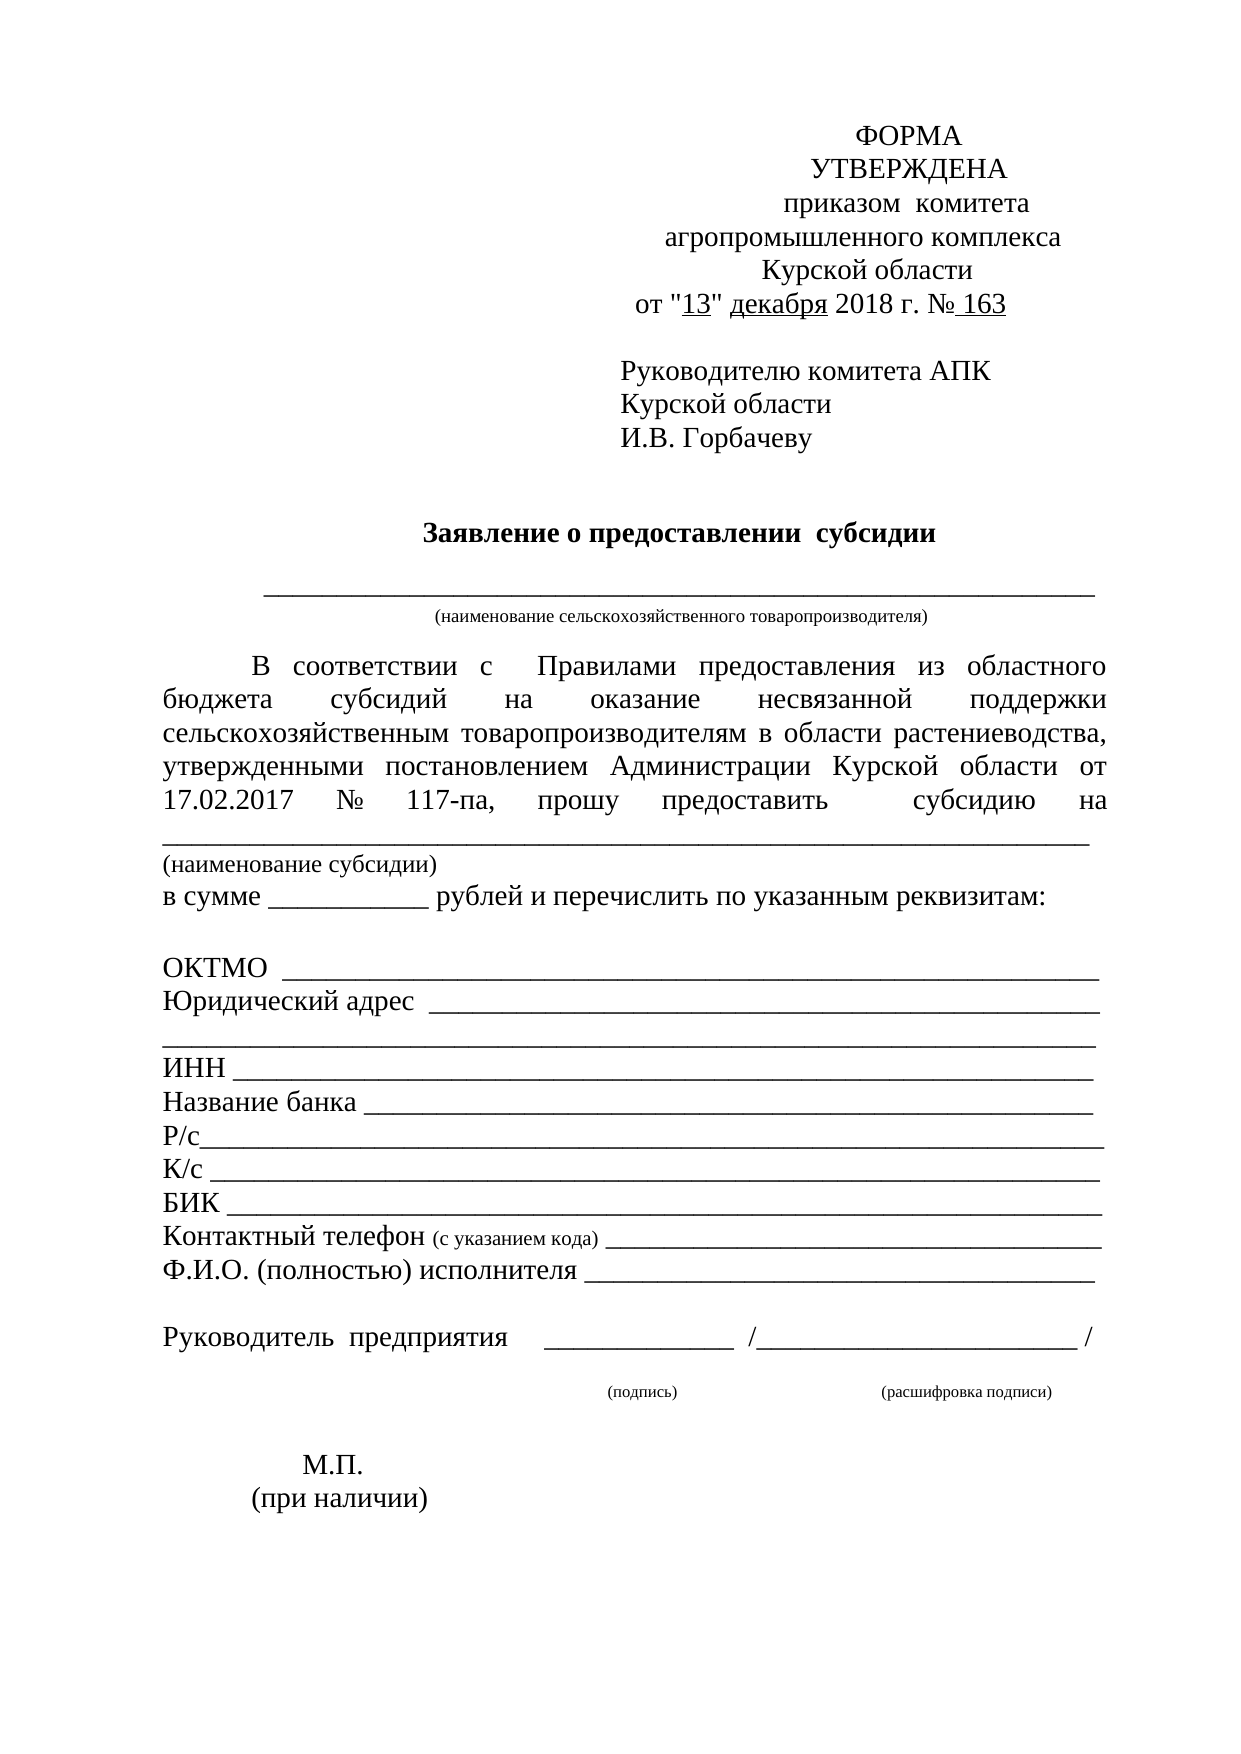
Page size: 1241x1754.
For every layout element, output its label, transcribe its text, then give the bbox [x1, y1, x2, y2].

text Заявление о предоставлении субсидии [162, 515, 1107, 549]
text приказом комитета [162, 185, 1107, 219]
text Руководителю комитета АПК [162, 353, 1107, 386]
text ИНН ___________________________________________________________ [162, 1051, 1107, 1084]
text (подпись) (расшифровка подписи) [192, 1382, 1107, 1401]
text Контактный телефон (с указанием кода) __________________________________ [162, 1218, 1107, 1252]
text Юридический адрес ______________________________________________ [162, 983, 1107, 1017]
text в сумме ___________ рублей и перечислить по указанным реквизитам: [162, 878, 1107, 911]
text (наименование сельскохозяйственного товаропроизводителя) [162, 605, 1107, 626]
text УТВЕРЖДЕНА [162, 152, 1107, 185]
text К/с _____________________________________________________________ [162, 1151, 1107, 1185]
text БИК ____________________________________________________________ [162, 1185, 1107, 1218]
text Ф.И.О. (полностью) исполнителя ___________________________________ [162, 1252, 1107, 1285]
text М.П. [162, 1447, 1107, 1480]
text Название банка __________________________________________________ [162, 1084, 1107, 1118]
text Руководитель предприятия _____________ /______________________ / [162, 1319, 1107, 1352]
text от "13" декабря 2018 г. № 163 [162, 286, 1107, 319]
text В соответствии с Правилами предоставления из областного бюджета субсидий на оказание несвязанной поддержки сельскохозяйственным товаропроизводителям в области растениеводства, утвержденными постановлением Администрации Курской области от 17.02.2017 № 117-па, прошу предоставить субсидию на ________________________________________________________________ (наименование субсидии) [162, 648, 1107, 878]
text ОКТМО ________________________________________________________ [162, 950, 1107, 983]
text агропромышленного комплекса [664, 219, 1107, 252]
text _________________________________________________________ [162, 566, 1107, 600]
text ФОРМА [162, 118, 1107, 152]
text И.В. Горбачеву [162, 420, 1107, 453]
text Р/с______________________________________________________________ [162, 1118, 1107, 1151]
text Курской области [162, 386, 1107, 420]
text Курской области [162, 252, 1107, 286]
text ________________________________________________________________ [162, 1017, 1107, 1051]
text (при наличии) [162, 1480, 1107, 1514]
